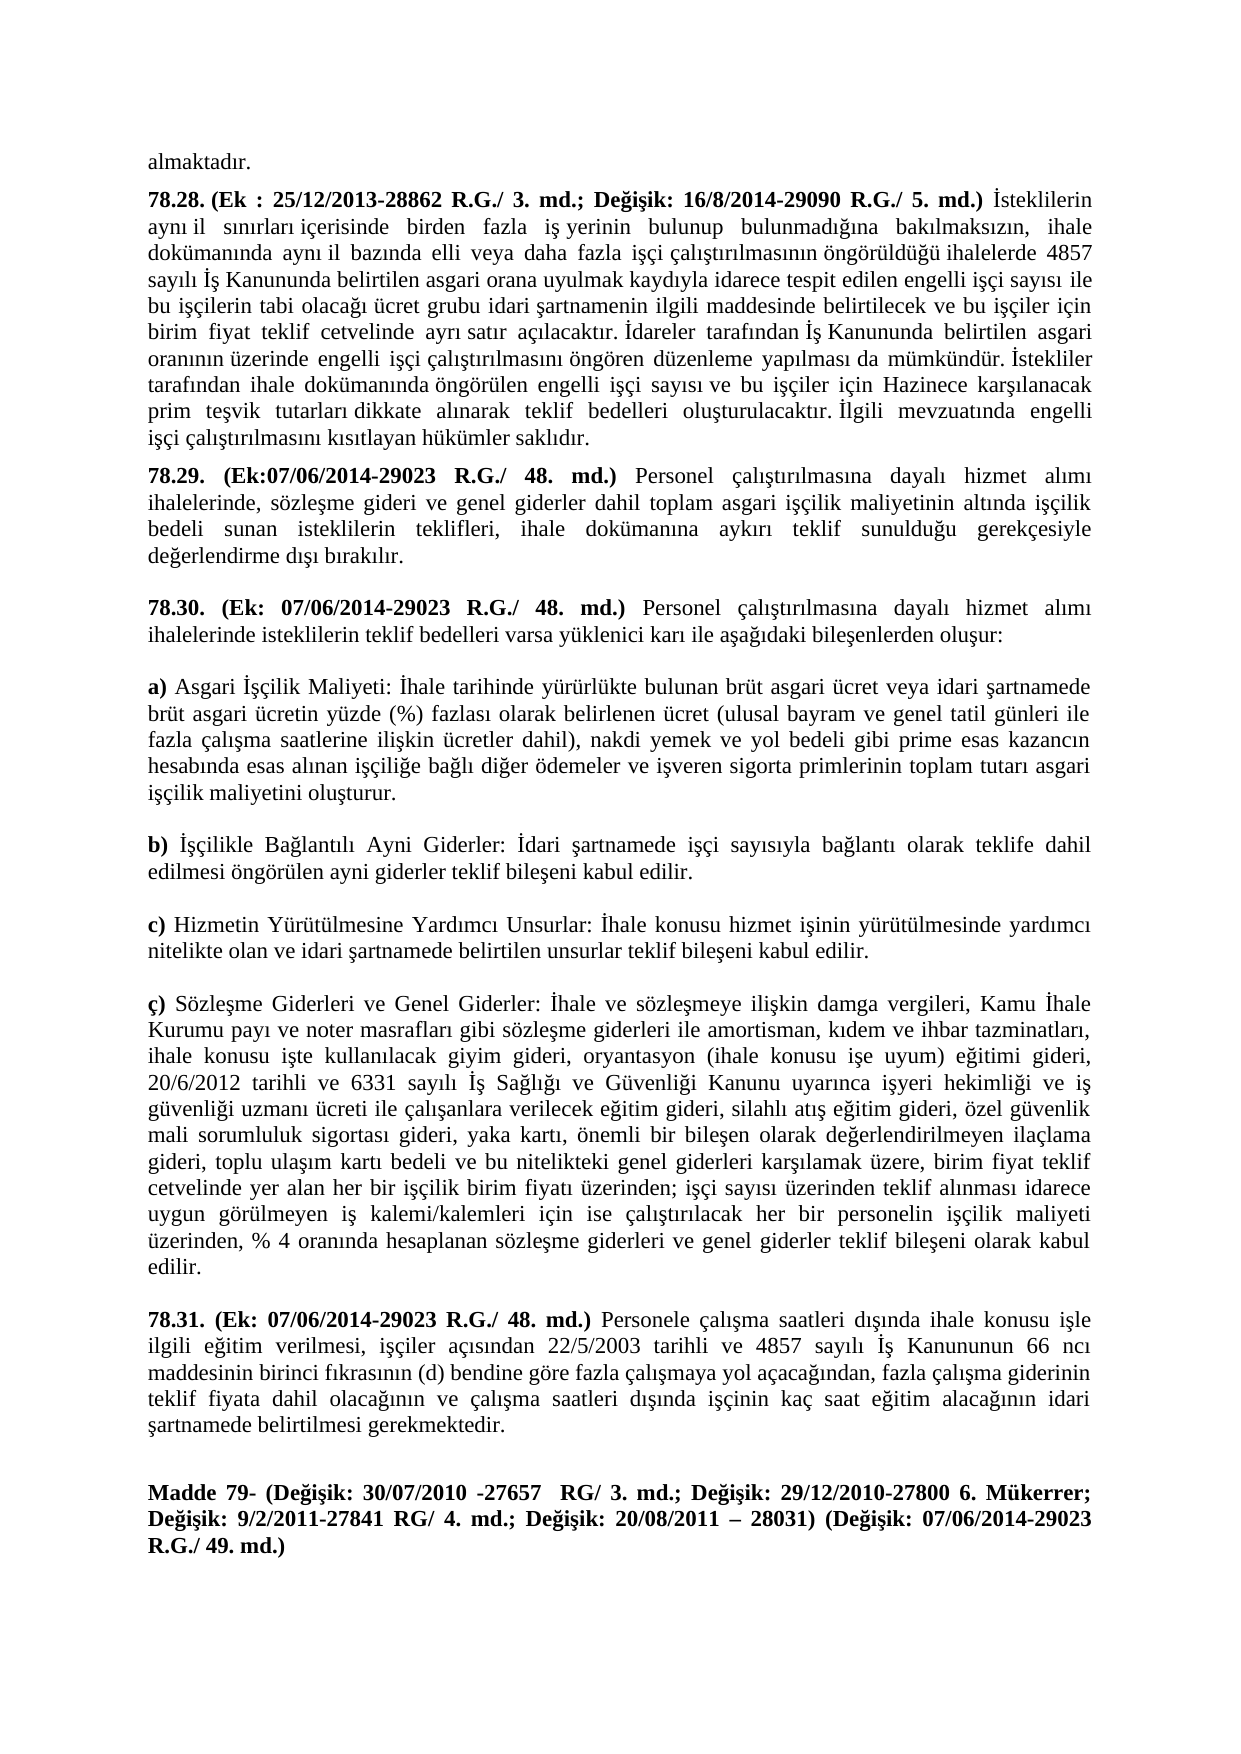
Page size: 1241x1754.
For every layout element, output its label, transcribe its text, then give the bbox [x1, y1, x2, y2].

title ç) Sözleşme Giderleri ve Genel Giderler: İhale ve sözleşmeye ilişkin damga vergileri, Kamu İhale Kurumu payı ve noter masrafları gibi sözleşme giderleri ile amortisman, kıdem ve ihbar tazminatları, ihale konusu işte kullanılacak giyim gideri, oryantasyon (ihale konusu işe uyum) eğitimi gideri, 20/6/2012 tarihli ve 6331 sayılı İş Sağlığı ve Güvenliği Kanunu uyarınca işyeri hekimliği ve iş güvenliği uzmanı ücreti ile çalışanlara verilecek eğitim gideri, silahlı atış eğitim gideri, özel güvenlik mali sorumluluk sigortası gideri, yaka kartı, önemli bir bileşen olarak değerlendirilmeyen ilaçlama gideri, toplu ulaşım kartı bedeli ve bu nitelikteki genel giderleri karşılamak üzere, birim fiyat teklif cetvelinde yer alan her bir işçilik birim fiyatı üzerinden; işçi sayısı üzerinden teklif alınması idarece uygun görülmeyen iş kalemi/kalemleri için ise çalıştırılacak her bir personelin işçilik maliyeti üzerinden, % 4 oranında hesaplanan sözleşme giderleri ve genel giderler teklif bileşeni olarak kabul edilir. [148, 990, 1092, 1279]
text 78.28. (Ek : 25/12/2013-28862 R.G./ 3. md.; Değişik: 16/8/2014-29090 R.G./ 5. md.) İsteklilerin aynı il sınırları içerisinde birden fazla iş yerinin bulunup bulunmadığına bakılmaksızın, ihale dokümanında aynı il bazında elli veya daha fazla işçi çalıştırılmasının öngörüldüğü ihalelerde 4857 sayılı İş Kanununda belirtilen asgari orana uyulmak kaydıyla idarece tespit edilen engelli işçi sayısı ile bu işçilerin tabi olacağı ücret grubu idari şartnamenin ilgili maddesinde belirtilecek ve bu işçiler için birim fiyat teklif cetvelinde ayrı satır açılacaktır. İdareler tarafından İş Kanununda belirtilen asgari oranının üzerinde engelli işçi çalıştırılmasını öngören düzenleme yapılması da mümkündür. İstekliler tarafından ihale dokümanında öngörülen engelli işçi sayısı ve bu işçiler için Hazinece karşılanacak prim teşvik tutarları dikkate alınarak teklif bedelleri oluşturulacaktır. İlgili mevzuatında engelli işçi çalıştırılmasını kısıtlayan hükümler saklıdır. [148, 187, 1092, 450]
text 78.29. (Ek:07/06/2014-29023 R.G./ 48. md.) Personel çalıştırılmasına dayalı hizmet alımı ihalelerinde, sözleşme gideri ve genel giderler dahil toplam asgari işçilik maliyetinin altında işçilik bedeli sunan isteklilerin teklifleri, ihale dokümanına aykırı teklif sunulduğu gerekçesiyle değerlendirme dışı bırakılır. [148, 463, 1092, 568]
title b) İşçilikle Bağlantılı Ayni Giderler: İdari şartnamede işçi sayısıyla bağlantı olarak teklife dahil edilmesi öngörülen ayni giderler teklif bileşeni kabul edilir. [148, 832, 1092, 884]
text 78.31. (Ek: 07/06/2014-29023 R.G./ 48. md.) Personele çalışma saatleri dışında ihale konusu işle ilgili eğitim verilmesi, işçiler açısından 22/5/2003 tarihli ve 4857 sayılı İş Kanununun 66 ncı maddesinin birinci fıkrasının (d) bendine göre fazla çalışmaya yol açacağından, fazla çalışma giderinin teklif fiyata dahil olacağının ve çalışma saatleri dışında işçinin kaç saat eğitim alacağının idari şartnamede belirtilmesi gerekmektedir. [148, 1306, 1092, 1438]
title 78.30. (Ek: 07/06/2014-29023 R.G./ 48. md.) Personel çalıştırılmasına dayalı hizmet alımı ihalelerinde isteklilerin teklif bedelleri varsa yüklenici karı ile aşağıdaki bileşenlerden oluşur: [148, 594, 1092, 647]
title Madde 79- (Değişik: 30/07/2010 -27657 RG/ 3. md.; Değişik: 29/12/2010-27800 6. Mükerrer; Değişik: 9/2/2011-27841 RG/ 4. md.; Değişik: 20/08/2011 – 28031) (Değişik: 07/06/2014-29023 R.G./ 49. md.) [148, 1479, 1092, 1558]
title c) Hizmetin Yürütülmesine Yardımcı Unsurlar: İhale konusu hizmet işinin yürütülmesinde yardımcı nitelikte olan ve idari şartnamede belirtilen unsurlar teklif bileşeni kabul edilir. [148, 911, 1092, 963]
title a) Asgari İşçilik Maliyeti: İhale tarihinde yürürlükte bulunan brüt asgari ücret veya idari şartnamede brüt asgari ücretin yüzde (%) fazlası olarak belirlenen ücret (ulusal bayram ve genel tatil günleri ile fazla çalışma saatlerine ilişkin ücretler dahil), nakdi yemek ve yol bedeli gibi prime esas kazancın hesabında esas alınan işçiliğe bağlı diğer ödemeler ve işveren sigorta primlerinin toplam tutarı asgari işçilik maliyetini oluşturur. [148, 673, 1092, 805]
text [148, 148, 1092, 174]
